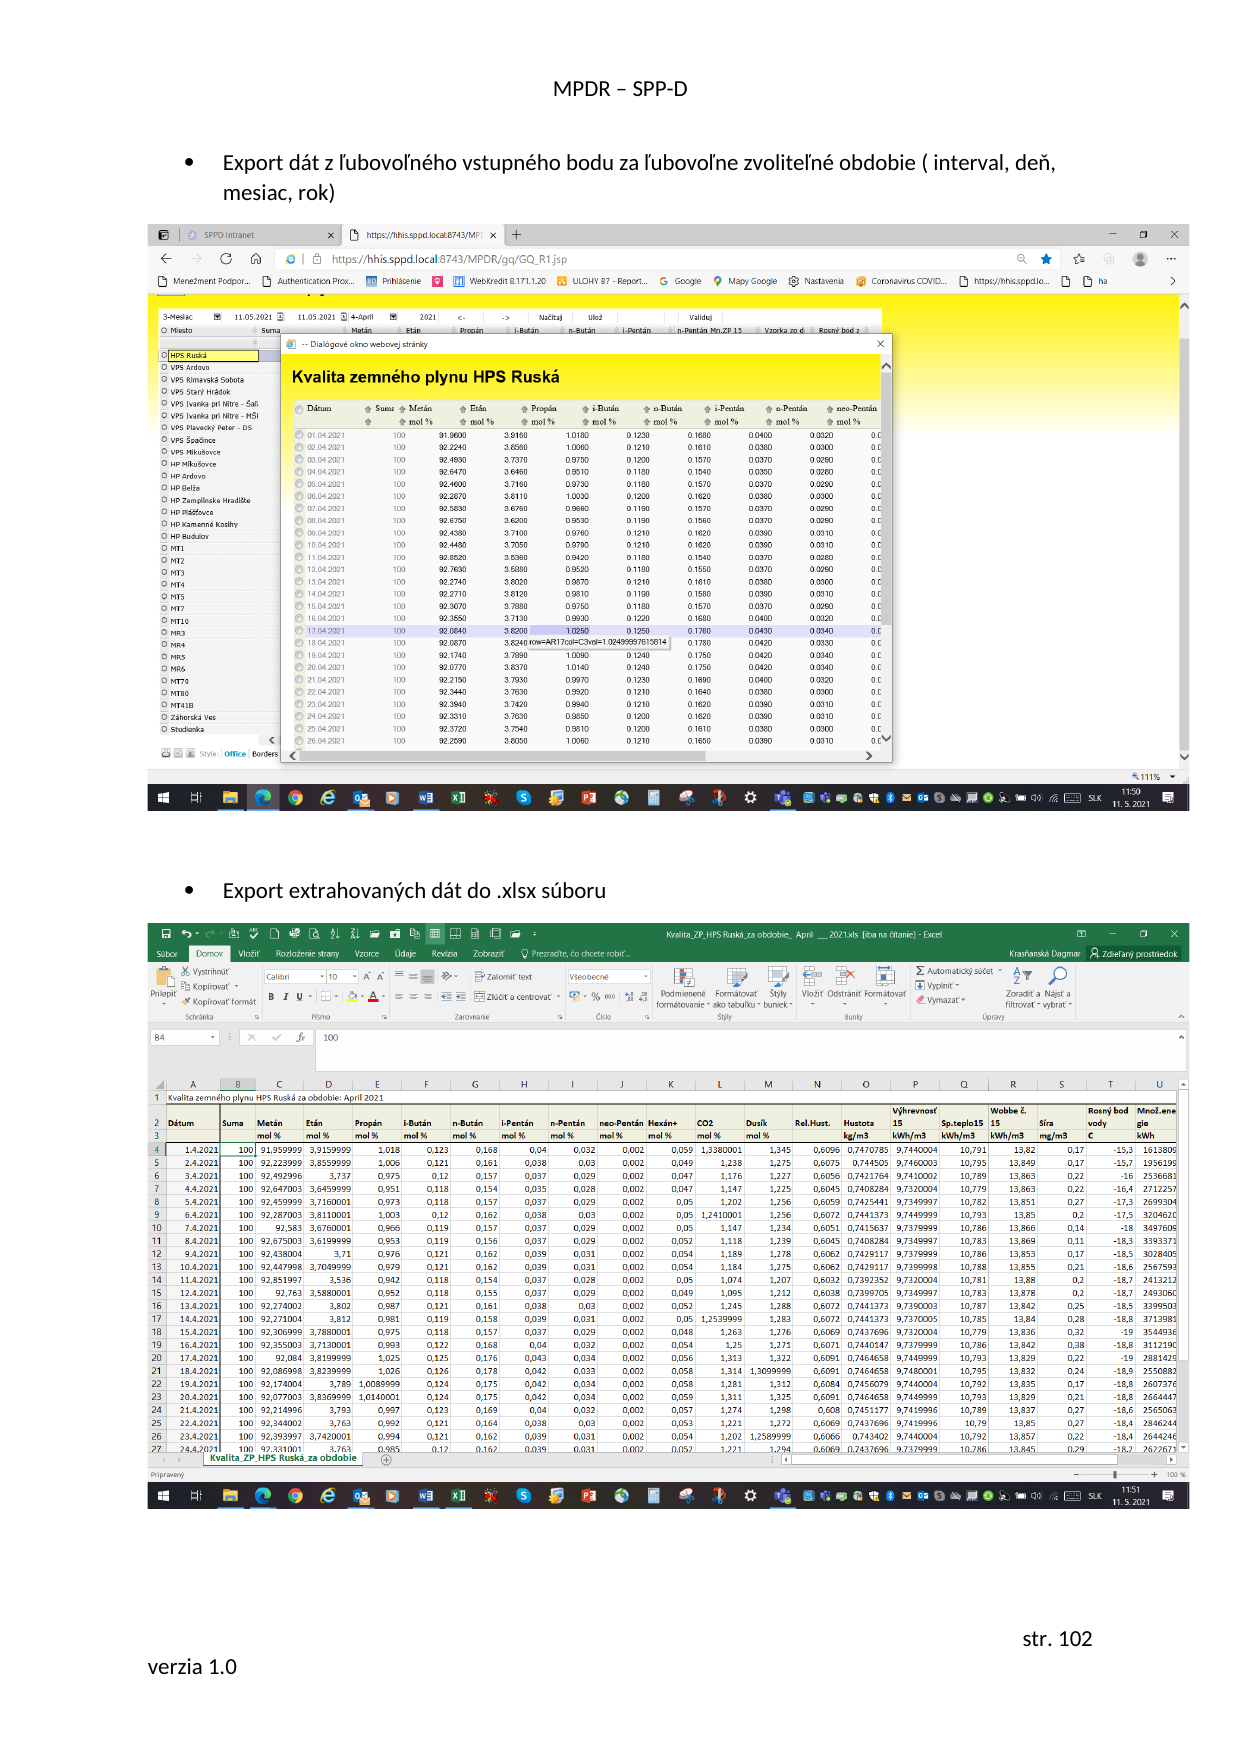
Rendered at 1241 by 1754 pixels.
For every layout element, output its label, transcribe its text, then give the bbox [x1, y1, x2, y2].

list Export extrahovaných dát do .xlsx súboru [185, 876, 1093, 904]
picture [147, 224, 1190, 811]
picture [147, 923, 1190, 1509]
list Export dát z ľubovoľného vstupného bodu za ľubovoľne zvoliteľné obdobie ( interval, deň, mesiac, rok) [185, 148, 1093, 206]
